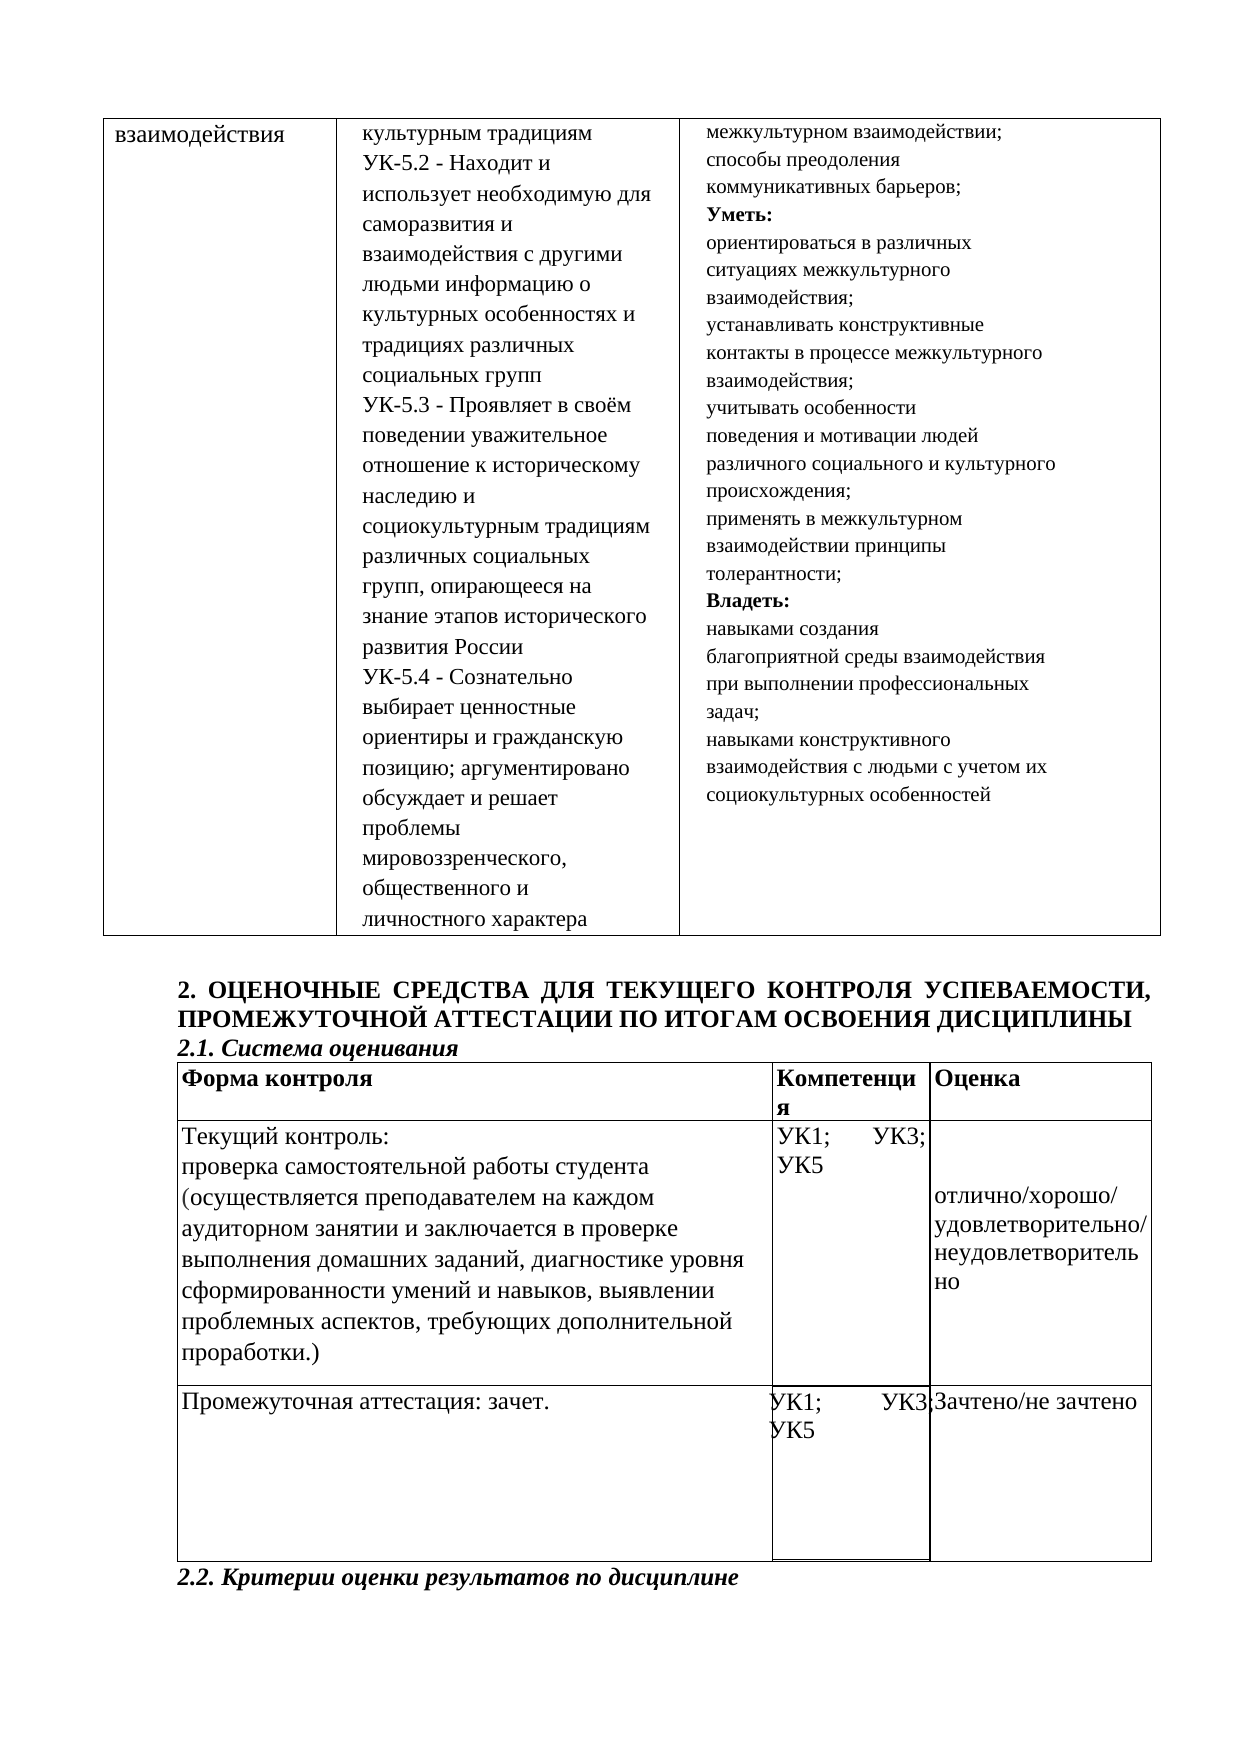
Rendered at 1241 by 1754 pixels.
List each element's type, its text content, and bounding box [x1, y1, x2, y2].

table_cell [104, 119, 336, 935]
table_cell [931, 1121, 1151, 1150]
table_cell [680, 119, 1160, 935]
table_header Форма контроля [178, 1063, 772, 1120]
text 2. ОЦЕНОЧНЫЕ СРЕДСТВА ДЛЯ ТЕКУЩЕГО КОНТРОЛЯ УСПЕВАЕМОСТИ, ПРОМЕЖУТОЧНОЙ АТТЕСТАЦИИ ПО ИТОГАМ ОСВОЕНИЯ ДИСЦИПЛИНЫ [177, 976, 1152, 1033]
table_cell Промежуточная аттестация: зачет. [178, 1386, 772, 1561]
table_header Компетенция [773, 1063, 929, 1120]
table_header Оценка [931, 1063, 1151, 1120]
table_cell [337, 119, 679, 935]
table_cell Текущий контроль: [178, 1121, 772, 1150]
table_cell [773, 1387, 929, 1559]
table_cell проверка самостоятельной работы студента (осуществляется преподавателем на каждом аудиторном занятии и заключается в проверке выполнения домашних заданий, диагностике уровня сформированности умений и навыков, выявлении проблемных аспектов, требующих дополнительной проработки.) [178, 1150, 772, 1385]
table_cell Зачтено/не зачтено [931, 1386, 1151, 1561]
text 2.2. Критерии оценки результатов по дисциплине [177, 1562, 1152, 1590]
text 2.1. Система оценивания [177, 1033, 1152, 1062]
table_cell УК1; УК3; УК5 [773, 1121, 929, 1385]
table_cell отлично/хорошо/удовлетворительно/неудовлетворительно [931, 1150, 1151, 1385]
